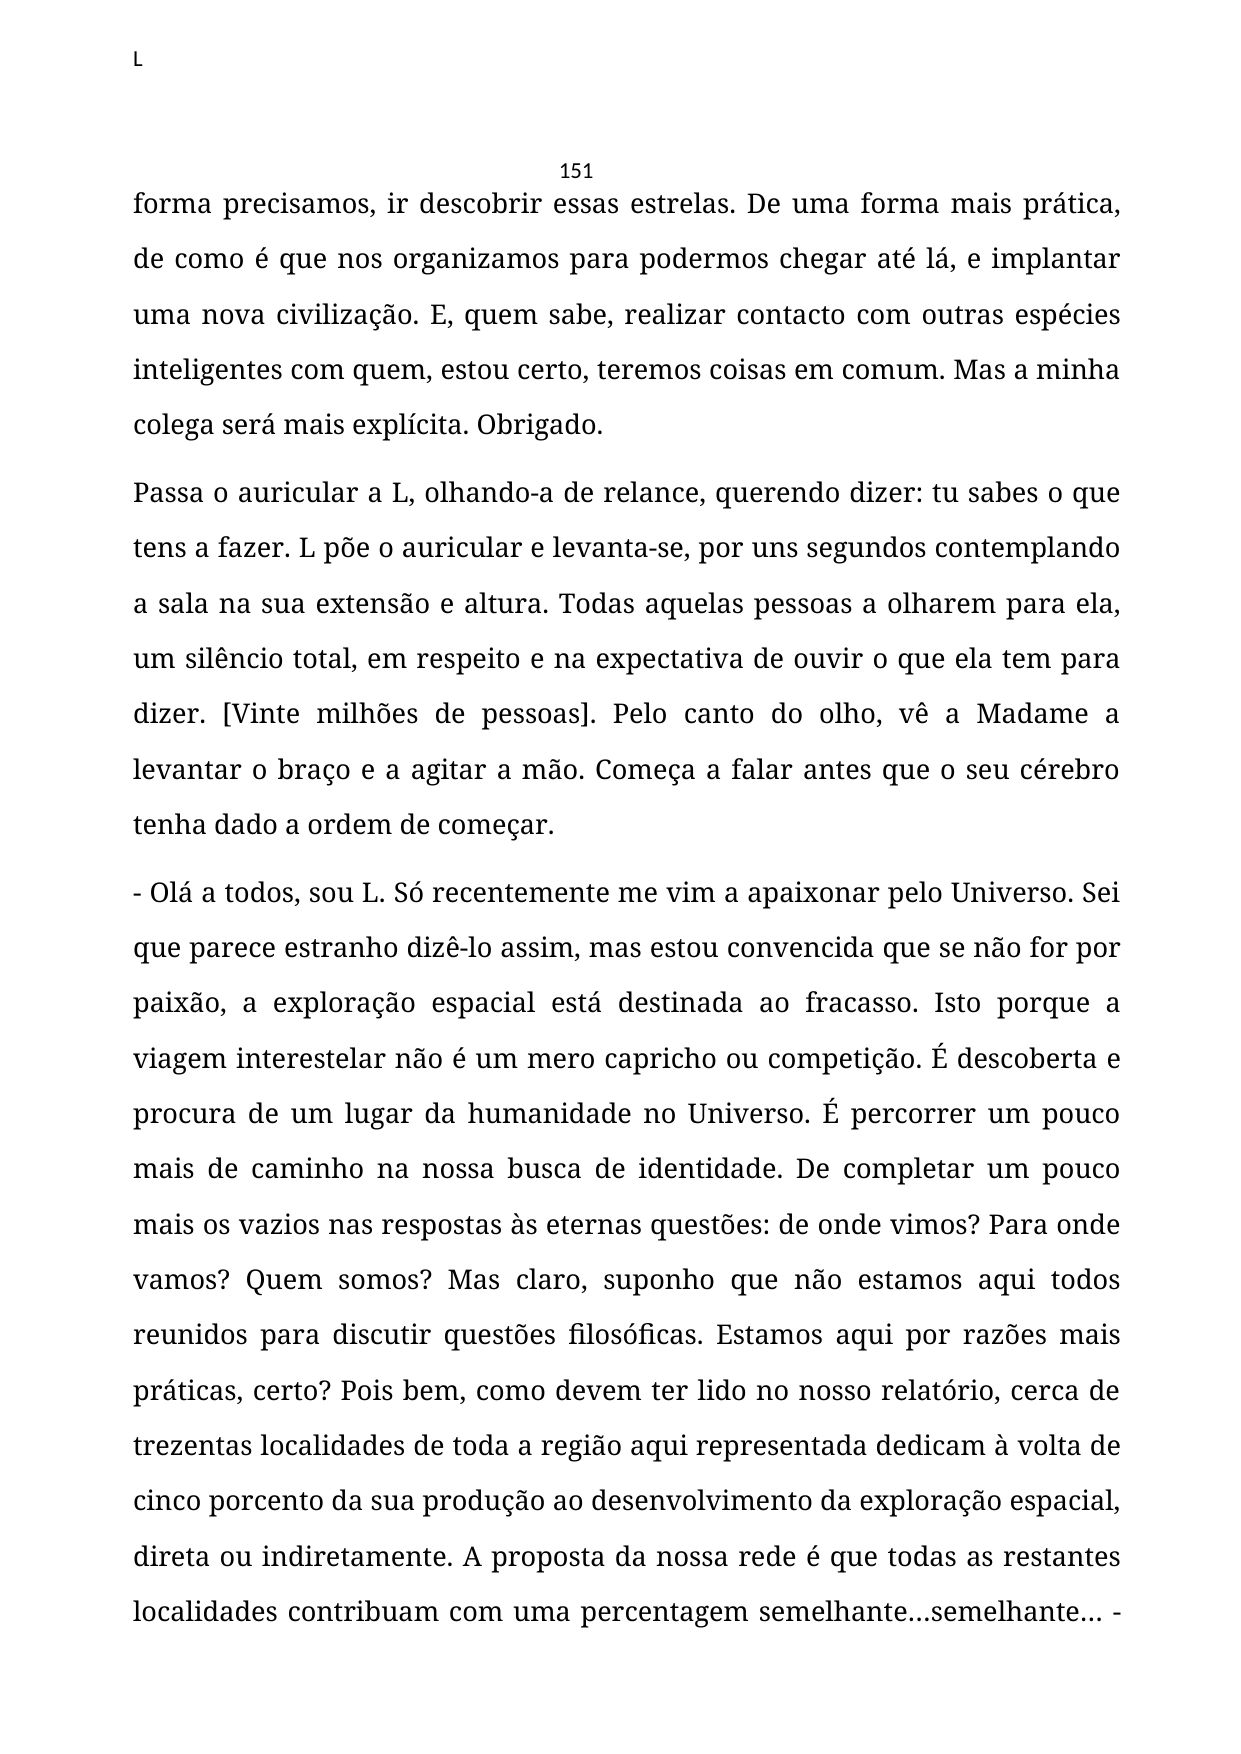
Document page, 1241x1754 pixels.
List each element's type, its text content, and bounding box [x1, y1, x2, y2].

text Passa o auricular a L, olhando-a de relance, querendo dizer: tu sabes o que tens a fazer. L põe o auricular e levanta-se, por uns segundos contemplando a sala na sua extensão e altura. Todas aquelas pessoas a olharem para ela, um silêncio total, em respeito e na expectativa de ouvir o que ela tem para dizer. [Vinte milhões de pessoas]. Pelo canto do olho, vê a Madame a levantar o braço e a agitar a mão. Começa a falar antes que o seu cérebro tenha dado a ordem de começar. [133, 473, 1122, 842]
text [133, 184, 1122, 443]
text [133, 873, 1122, 1629]
